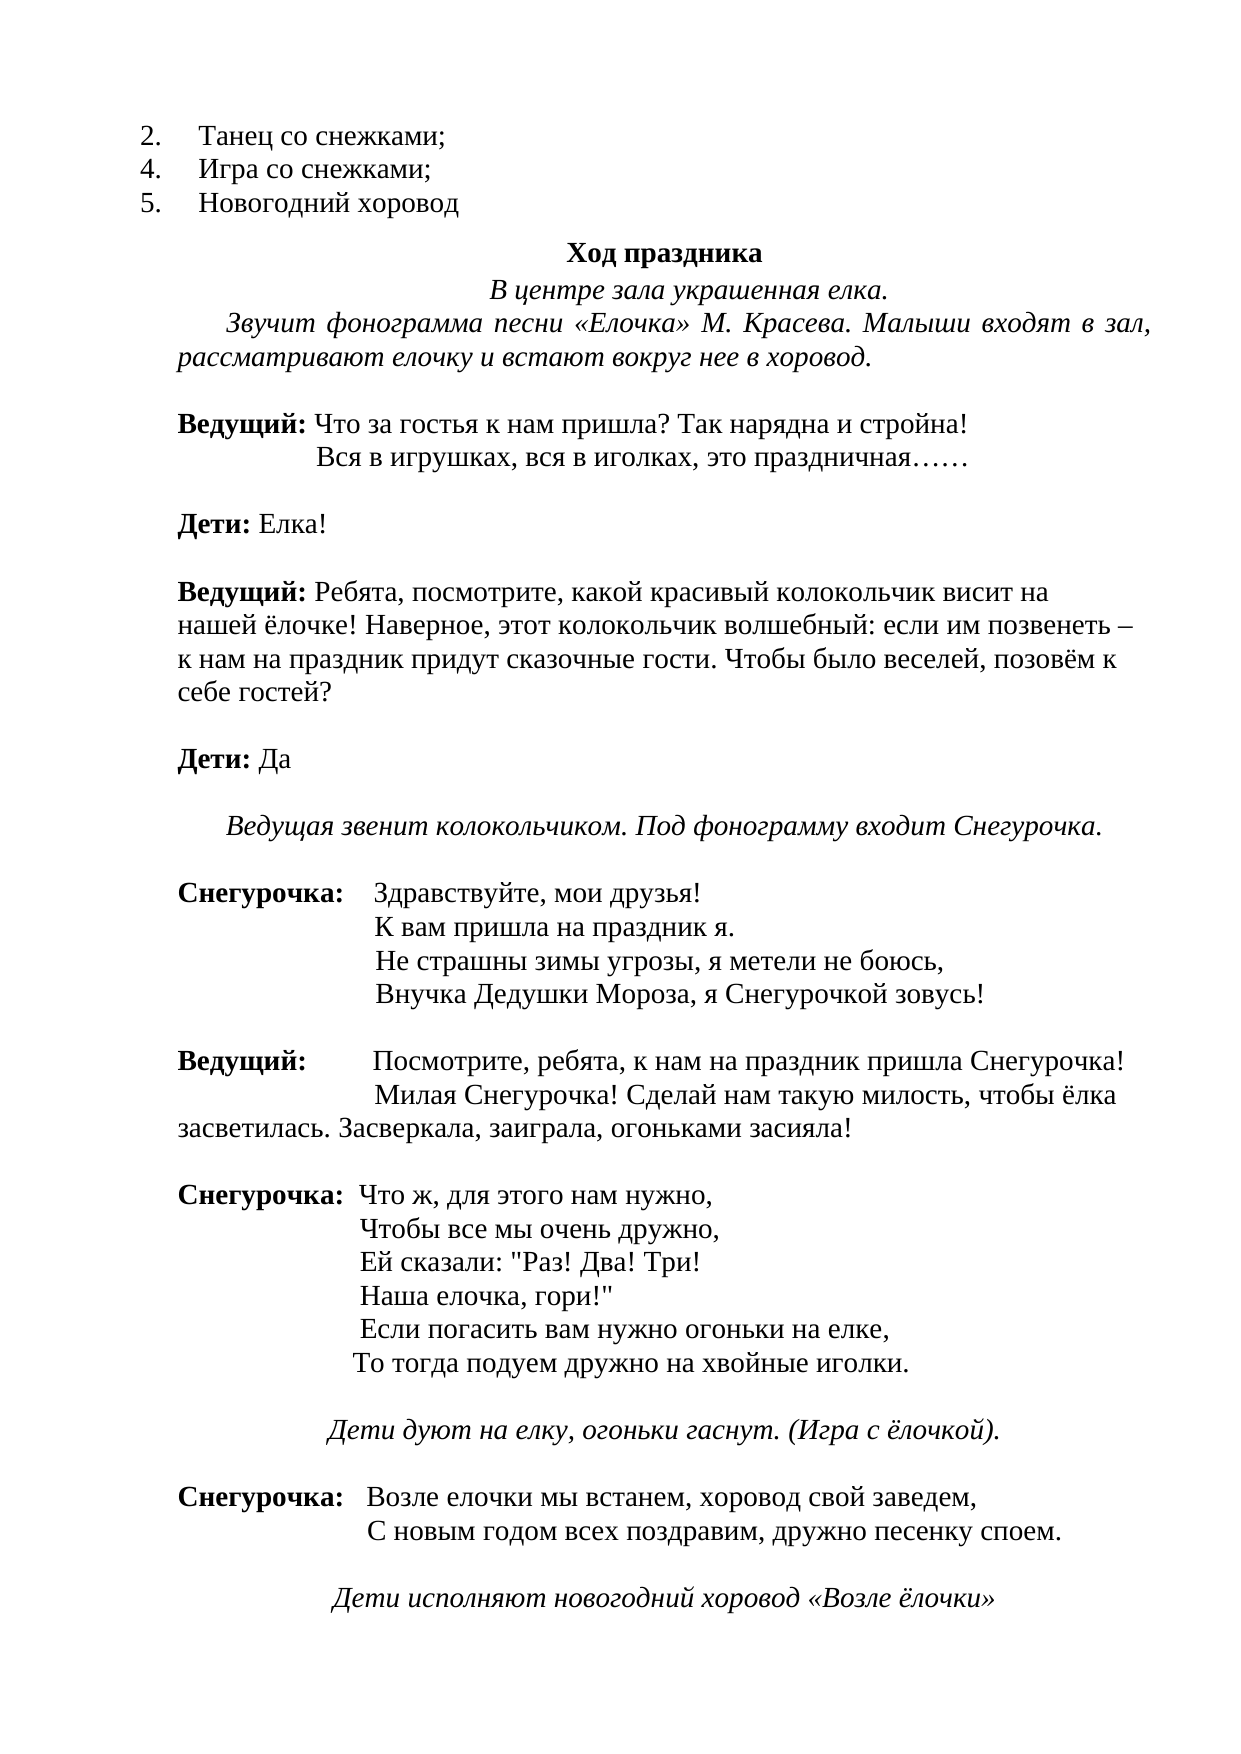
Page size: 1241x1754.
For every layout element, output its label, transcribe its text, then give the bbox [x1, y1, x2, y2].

text Не страшны зимы угрозы, я метели не боюсь, [177, 943, 1152, 976]
text Звучит фонограмма песни «Елочка» М. Красева. Малыши входят в зал, рассматривают елочку и встают вокруг нее в хоровод. [177, 305, 1152, 372]
text Милая Снегурочка! Сделай нам такую милость, чтобы ёлка засветилась. Засверкала, заиграла, огоньками засияла! [177, 1077, 1152, 1144]
text 4. Игра со снежками; [140, 152, 1152, 185]
text К вам пришла на праздник я. [177, 909, 1152, 943]
text Снегурочка: Что ж, для этого нам нужно, Чтобы все мы очень дружно, Ей сказали: "Раз! Два! Три! Наша елочка, гори!" Если погасить вам нужно огоньки на елке, [177, 1177, 1152, 1345]
text 5. Новогодний хоровод [140, 185, 1152, 219]
text Дети дуют на елку, огоньки гаснут. (Игра с ёлочкой). [177, 1412, 1152, 1446]
text Ведущий: Что за гостья к нам пришла? Так нарядна и стройна! [177, 406, 1152, 439]
text Снегурочка: Возле елочки мы встанем, хоровод свой заведем, [177, 1479, 1152, 1513]
text Дети: Елка! [46, 507, 1152, 540]
text В центре зала украшенная елка. [177, 272, 1152, 305]
text 2. Танец со снежками; [140, 118, 1152, 152]
text Дети: Да [177, 741, 1152, 775]
text Снегурочка: Здравствуйте, мои друзья! [177, 876, 1152, 909]
text Ведущий: Посмотрите, ребята, к нам на праздник пришла Снегурочка! [177, 1043, 1152, 1077]
text Дети исполняют новогодний хоровод «Возле ёлочки» [177, 1580, 1152, 1613]
text С новым годом всех поздравим, дружно песенку споем. [177, 1513, 1152, 1546]
text Ведущий: Ребята, посмотрите, какой красивый колокольчик висит на нашей ёлочке! Наверное, этот колокольчик волшебный: если им позвенеть – к нам на праздник придут сказочные гости. Чтобы было веселей, позовём к себе гостей? [177, 574, 1152, 708]
text Ведущая звенит колокольчиком. Под фонограмму входит Снегурочка. [177, 808, 1152, 842]
text Внучка Дедушки Мороза, я Снегурочкой зовусь! [177, 976, 1152, 1010]
text То тогда подуем дружно на хвойные иголки. [177, 1345, 1152, 1379]
text Ход праздника [177, 235, 1152, 269]
text Вся в игрушках, вся в иголках, это праздничная…… [177, 439, 1152, 473]
